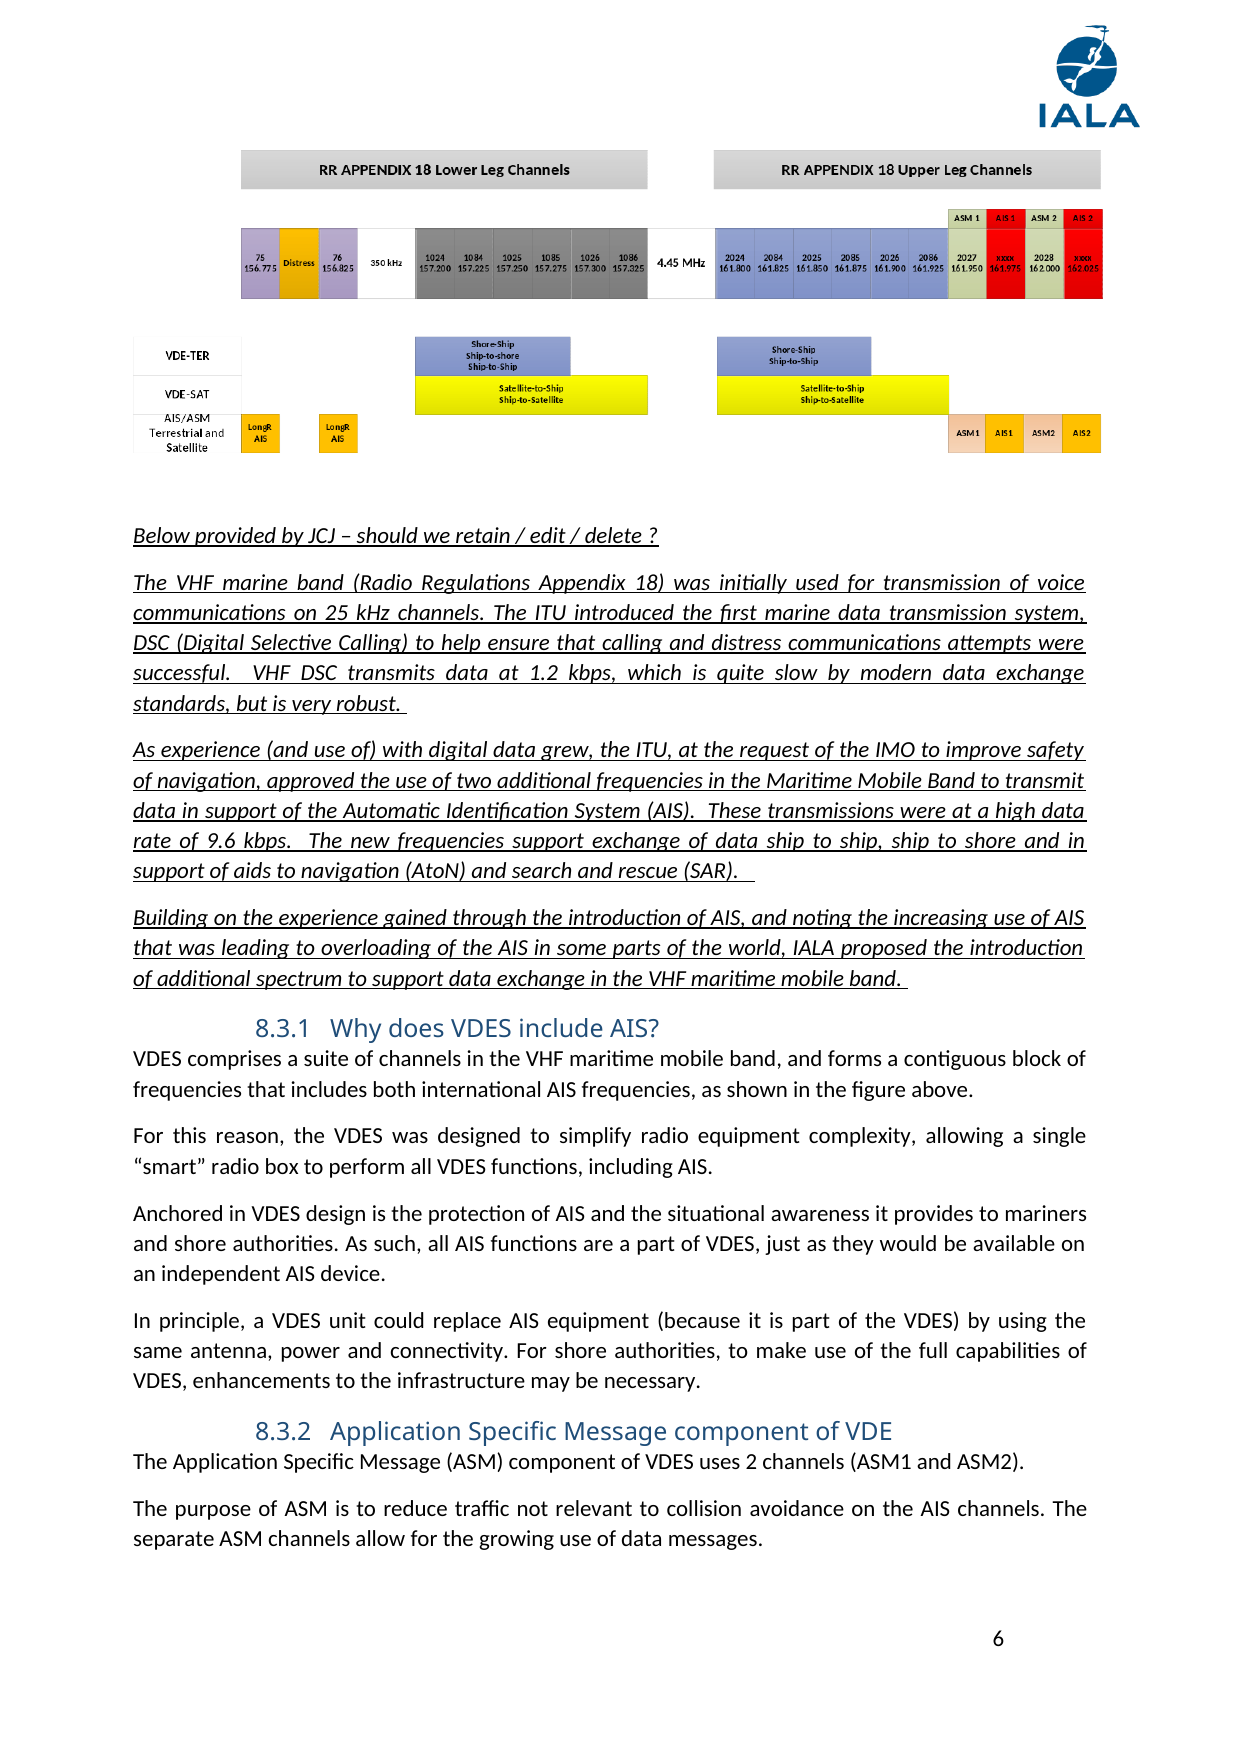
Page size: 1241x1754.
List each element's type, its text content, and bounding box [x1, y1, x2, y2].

picture [1016, 13, 1157, 150]
text In principle, a VDES unit could replace AIS equipment (because it is part of the VDES) by using the same antenna, power and connectivity. For shore authorities, to make use of the full capabilities of VDES, enhancements to the infrastructure may be necessary. [133, 1306, 1089, 1394]
subtitle Application Specific Message component of VDE [255, 1413, 1004, 1447]
text Below provided by JCJ – should we retain / edit / delete ? [133, 521, 1089, 549]
text VDES comprises a suite of channels in the VHF maritime mobile band, and forms a contiguous block of frequencies that includes both international AIS frequencies, as shown in the figure above. [133, 1044, 1089, 1103]
text Anchored in VDES design is the protection of AIS and the situational awareness it provides to mariners and shore authorities. As such, all AIS functions are a part of VDES, just as they would be available on an independent AIS device. [133, 1199, 1089, 1287]
text The purpose of ASM is to reduce traffic not relevant to collision avoidance on the AIS channels. The separate ASM channels allow for the growing use of data messages. [133, 1494, 1089, 1552]
subtitle Why does VDES include AIS? [255, 1011, 1004, 1044]
text For this reason, the VDES was designed to simplify radio equipment complexity, allowing a single “smart” radio box to perform all VDES functions, including AIS. [133, 1122, 1089, 1180]
text Building on the experience gained through the introduction of AIS, and noting the increasing use of AIS that was leading to overloading of the AIS in some parts of the world, IALA proposed the introduction of additional spectrum to support data exchange in the VHF maritime mobile band. [133, 903, 1089, 992]
text The VHF marine band (Radio Regulations Appendix 18) was initially used for transmission of voice communications on 25 kHz channels. The ITU introduced the first marine data transmission system, DSC (Digital Selective Calling) to help ensure that calling and distress communications attempts were successful. VHF DSC transmits data at 1.2 kbps, which is quite slow by modern data exchange standards, but is very robust. [133, 568, 1089, 717]
text As experience (and use of) with digital data grew, the ITU, at the request of the IMO to improve safety of navigation, approved the use of two additional frequencies in the Maritime Mobile Band to transmit data in support of the Automatic Identification System (AIS). These transmissions were at a high data rate of 9.6 kbps. The new frequencies support exchange of data ship to ship, ship to shore and in support of aids to navigation (AtoN) and search and rescue (SAR). [133, 736, 1089, 884]
text The Application Specific Message (ASM) component of VDES uses 2 channels (ASM1 and ASM2). [133, 1447, 1089, 1475]
